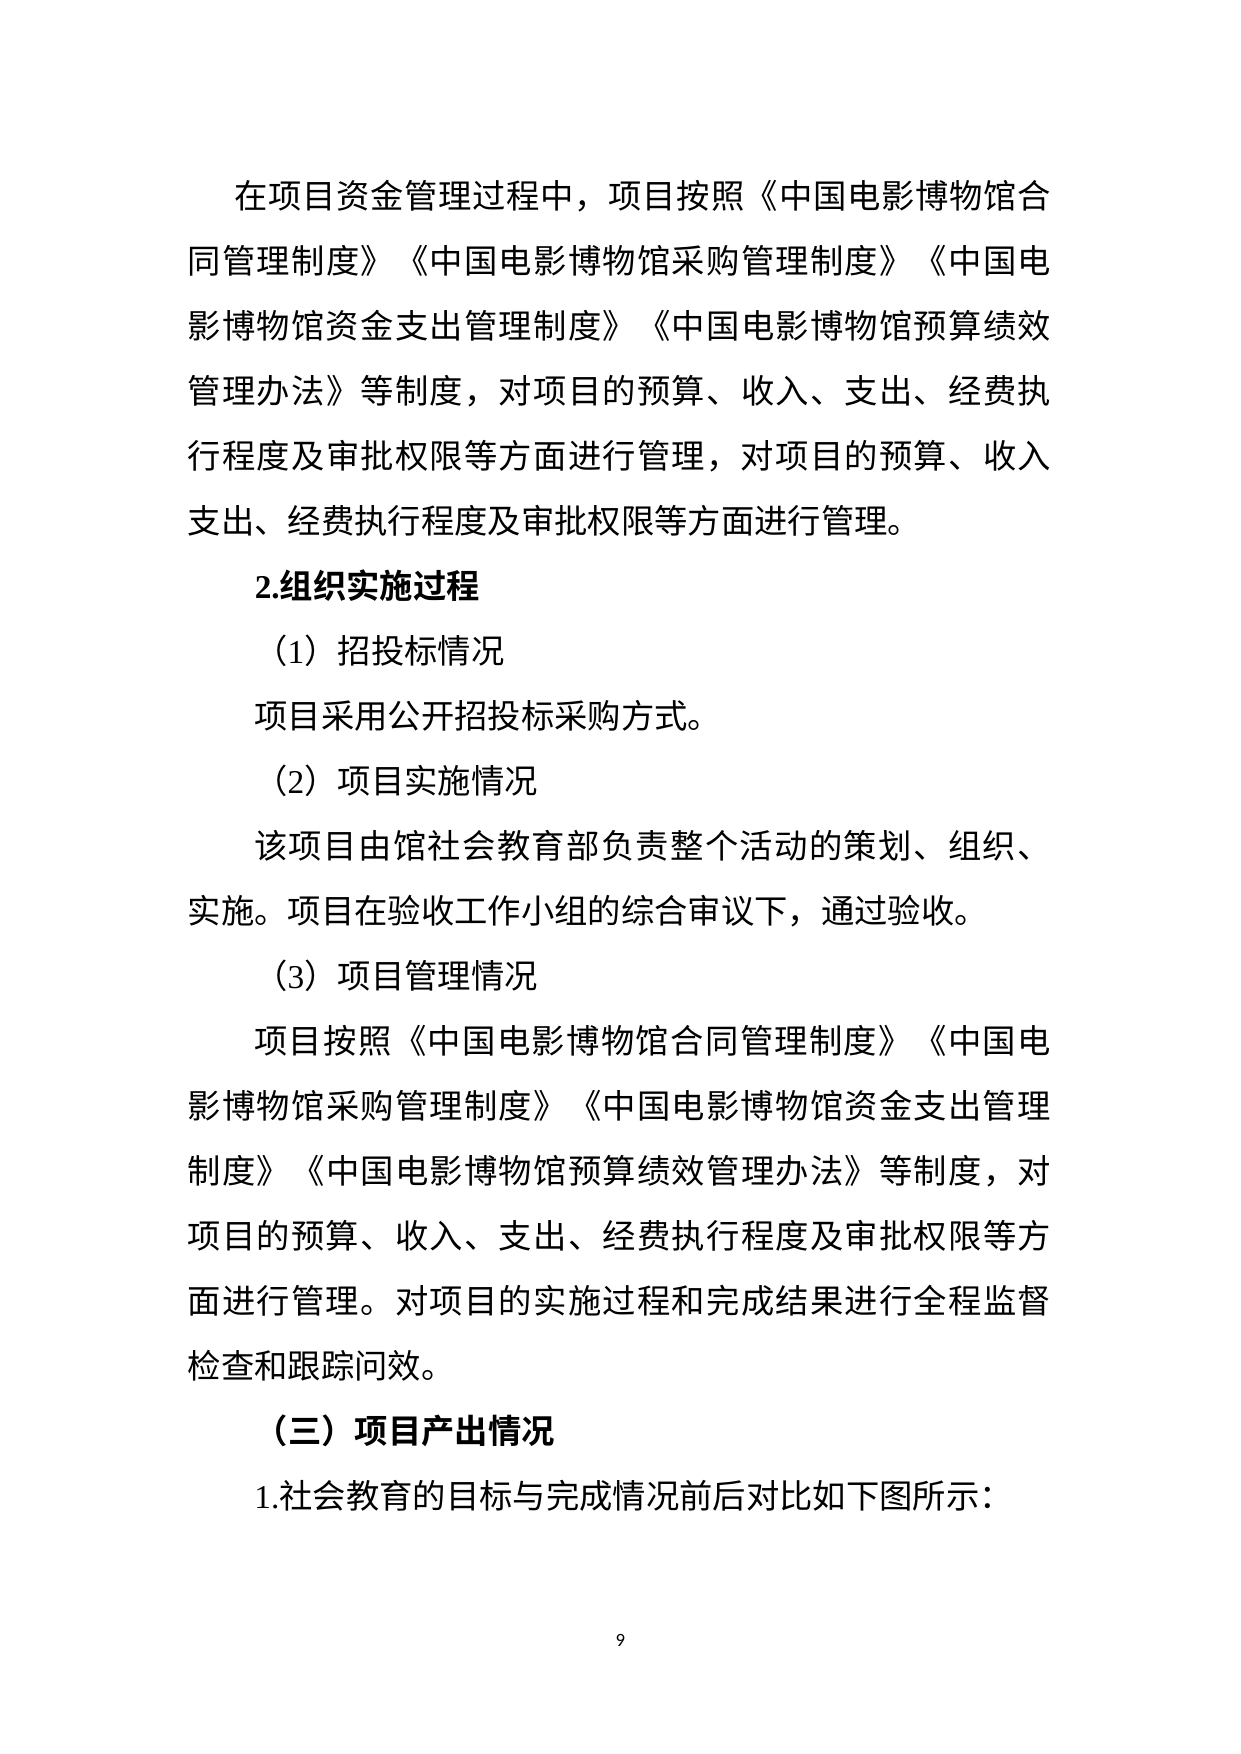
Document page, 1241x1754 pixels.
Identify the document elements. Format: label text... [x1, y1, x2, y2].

text 项目按照《中国电影博物馆合同管理制度》《中国电影博物馆采购管理制度》《中国电影博物馆资金支出管理制度》《中国电影博物馆预算绩效管理办法》等制度，对项目的预算、收入、支出、经费执行程度及审批权限等方面进行管理。对项目的实施过程和完成结果进行全程监督、检查和跟踪问效。 [187, 1007, 1053, 1397]
text （三）项目产出情况 [187, 1397, 1053, 1462]
text （3）项目管理情况 [187, 942, 1053, 1007]
text 2.组织实施过程 [187, 552, 1053, 617]
text 该项目由馆社会教育部负责整个活动的策划、组织、实施。项目在验收工作小组的综合审议下，通过验收。 [187, 812, 1053, 942]
text （2）项目实施情况 [187, 747, 1053, 812]
text （1）招投标情况 [187, 617, 1053, 682]
text 在项目资金管理过程中，项目按照《中国电影博物馆合同管理制度》《中国电影博物馆采购管理制度》《中国电影博物馆资金支出管理制度》《中国电影博物馆预算绩效管理办法》等制度，对项目的预算、收入、支出、经费执行程度及审批权限等方面进行管理，对项目的预算、收入、支出、经费执行程度及审批权限等方面进行管理。 [187, 162, 1053, 552]
text 项目采用公开招投标采购方式。 [187, 682, 1053, 747]
text 1.社会教育的目标与完成情况前后对比如下图所示： [187, 1462, 1053, 1527]
